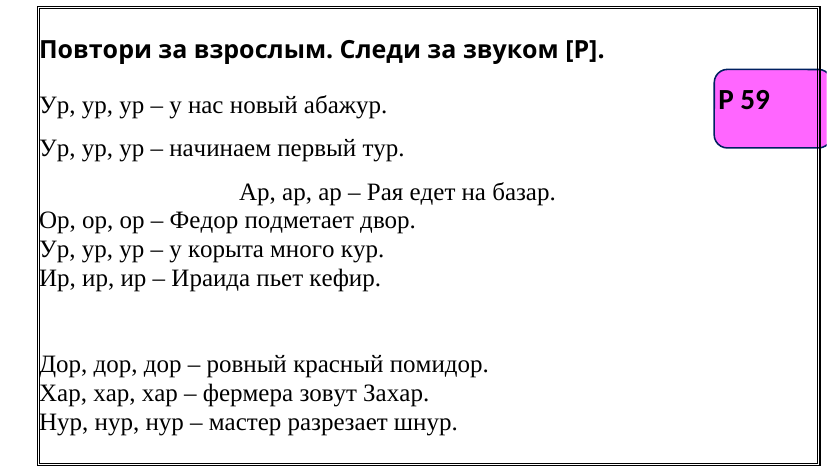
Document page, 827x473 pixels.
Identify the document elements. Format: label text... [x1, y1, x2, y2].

text Хар, хар, хар – фермера зовут Захар. [40, 378, 805, 407]
text Ур, ур, ур – у корыта много кур. [40, 234, 805, 263]
text Дор, дор, дор – ровный красный помидор. [40, 349, 805, 378]
text Ар, ар, ар – Рая едет на базар. [40, 177, 805, 205]
text Ир, ир, ир – Ираида пьет кефир. [40, 263, 805, 292]
text Ор, ор, ор – Федор подметает двор. [40, 205, 805, 234]
text Нур, нур, нур – мастер разрезает шнур. [40, 407, 805, 435]
text Ур, ур, ур – у нас новый абажур. [40, 90, 805, 119]
text Ур, ур, ур – начинаем первый тур. [40, 133, 805, 162]
